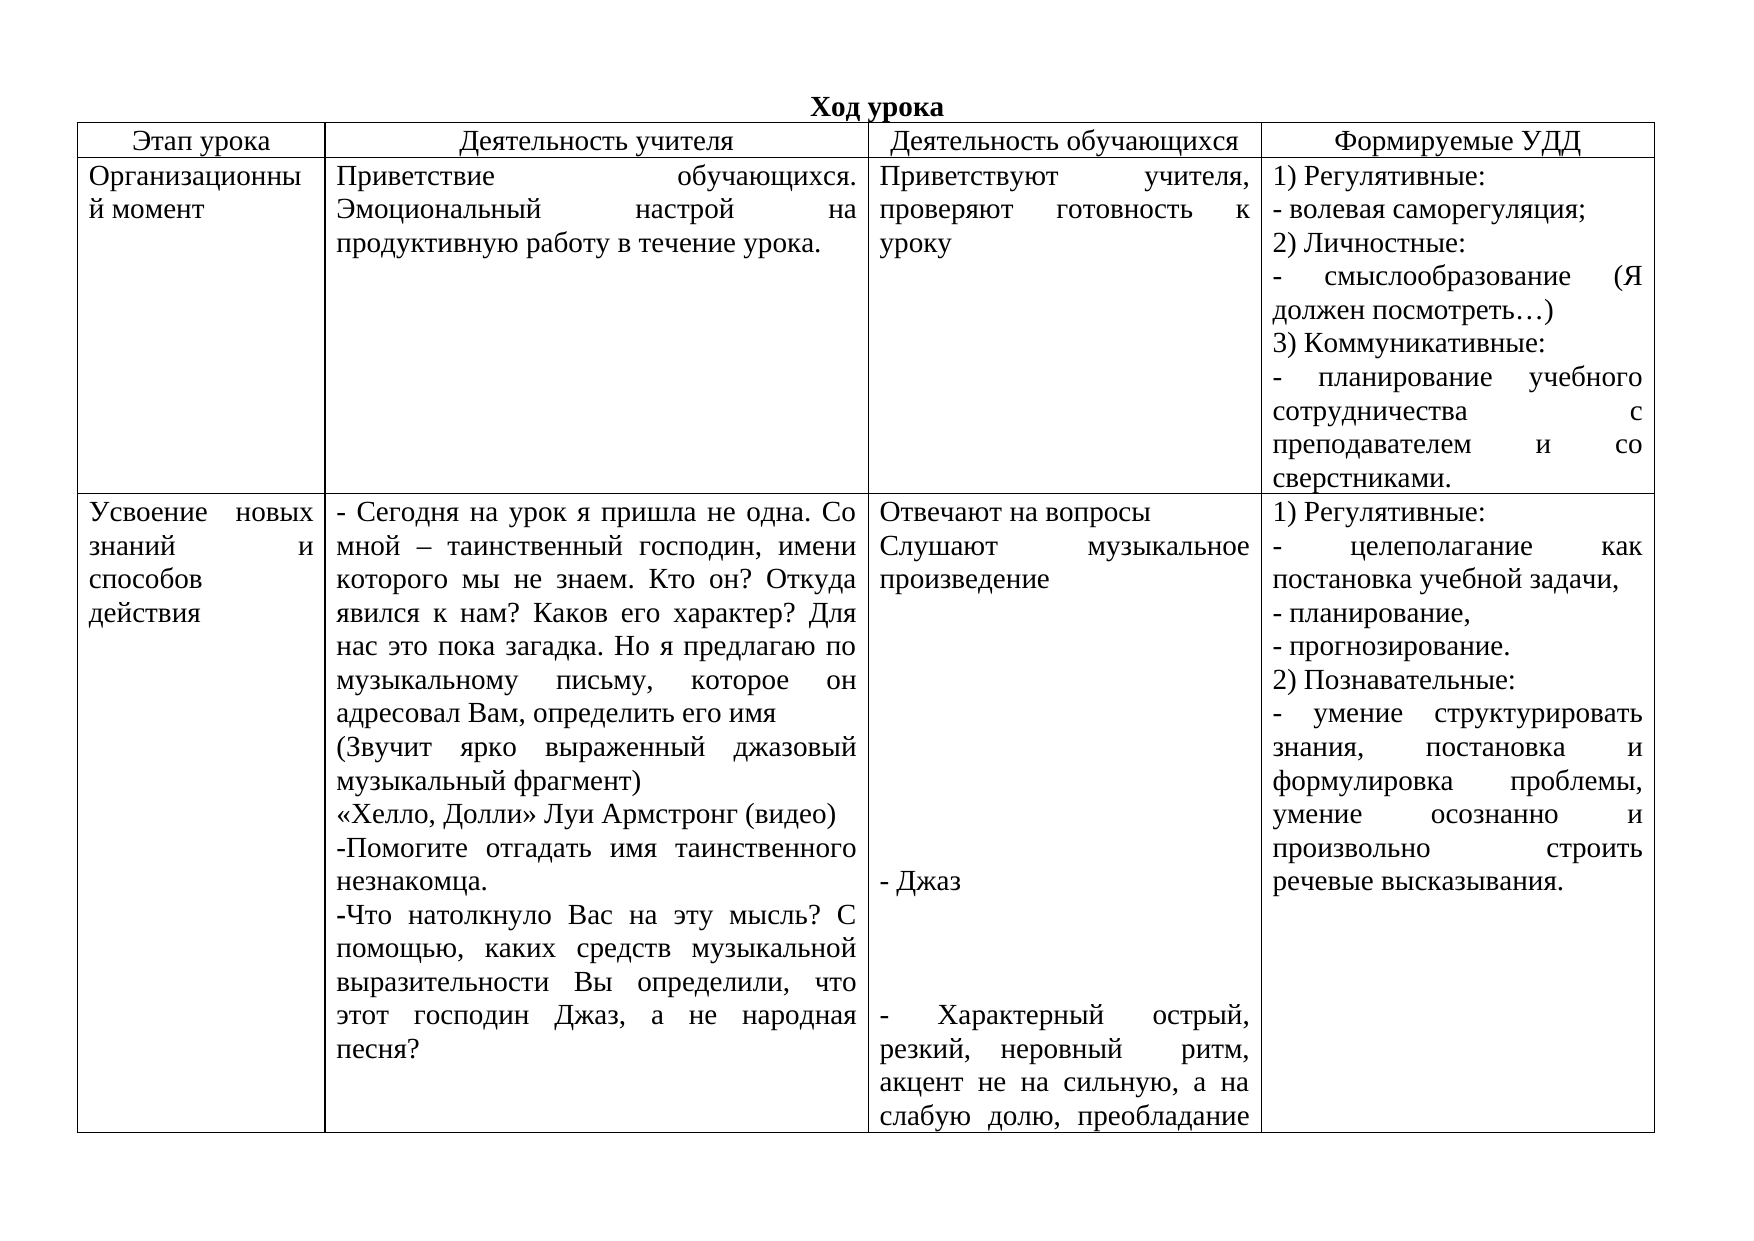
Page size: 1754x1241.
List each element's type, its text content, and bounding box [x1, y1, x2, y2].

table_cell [1262, 494, 1654, 1132]
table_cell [869, 494, 1261, 1132]
table_cell Приветствуют учителя, проверяют готовность к уроку [869, 158, 1261, 493]
text Ход урока [89, 89, 1665, 122]
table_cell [78, 494, 324, 1132]
table_cell 1) Регулятивные: - волевая саморегуляция; 2) Личностные: - смыслообразование (Я должен посмотреть…) 3) Коммуникативные: - планирование учебного сотрудничества с преподавателем и со сверстниками. [1262, 158, 1654, 493]
table_cell Организационный момент [78, 158, 324, 493]
table_header Деятельность обучающихся [869, 123, 1261, 157]
table_cell Приветствие обучающихся. Эмоциональный настрой на продуктивную работу в течение урока. [326, 158, 868, 493]
table_header Деятельность учителя [326, 123, 868, 157]
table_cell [326, 494, 868, 1132]
table_header Формируемые УДД [1262, 123, 1654, 157]
table_header Этап урока [78, 123, 324, 157]
